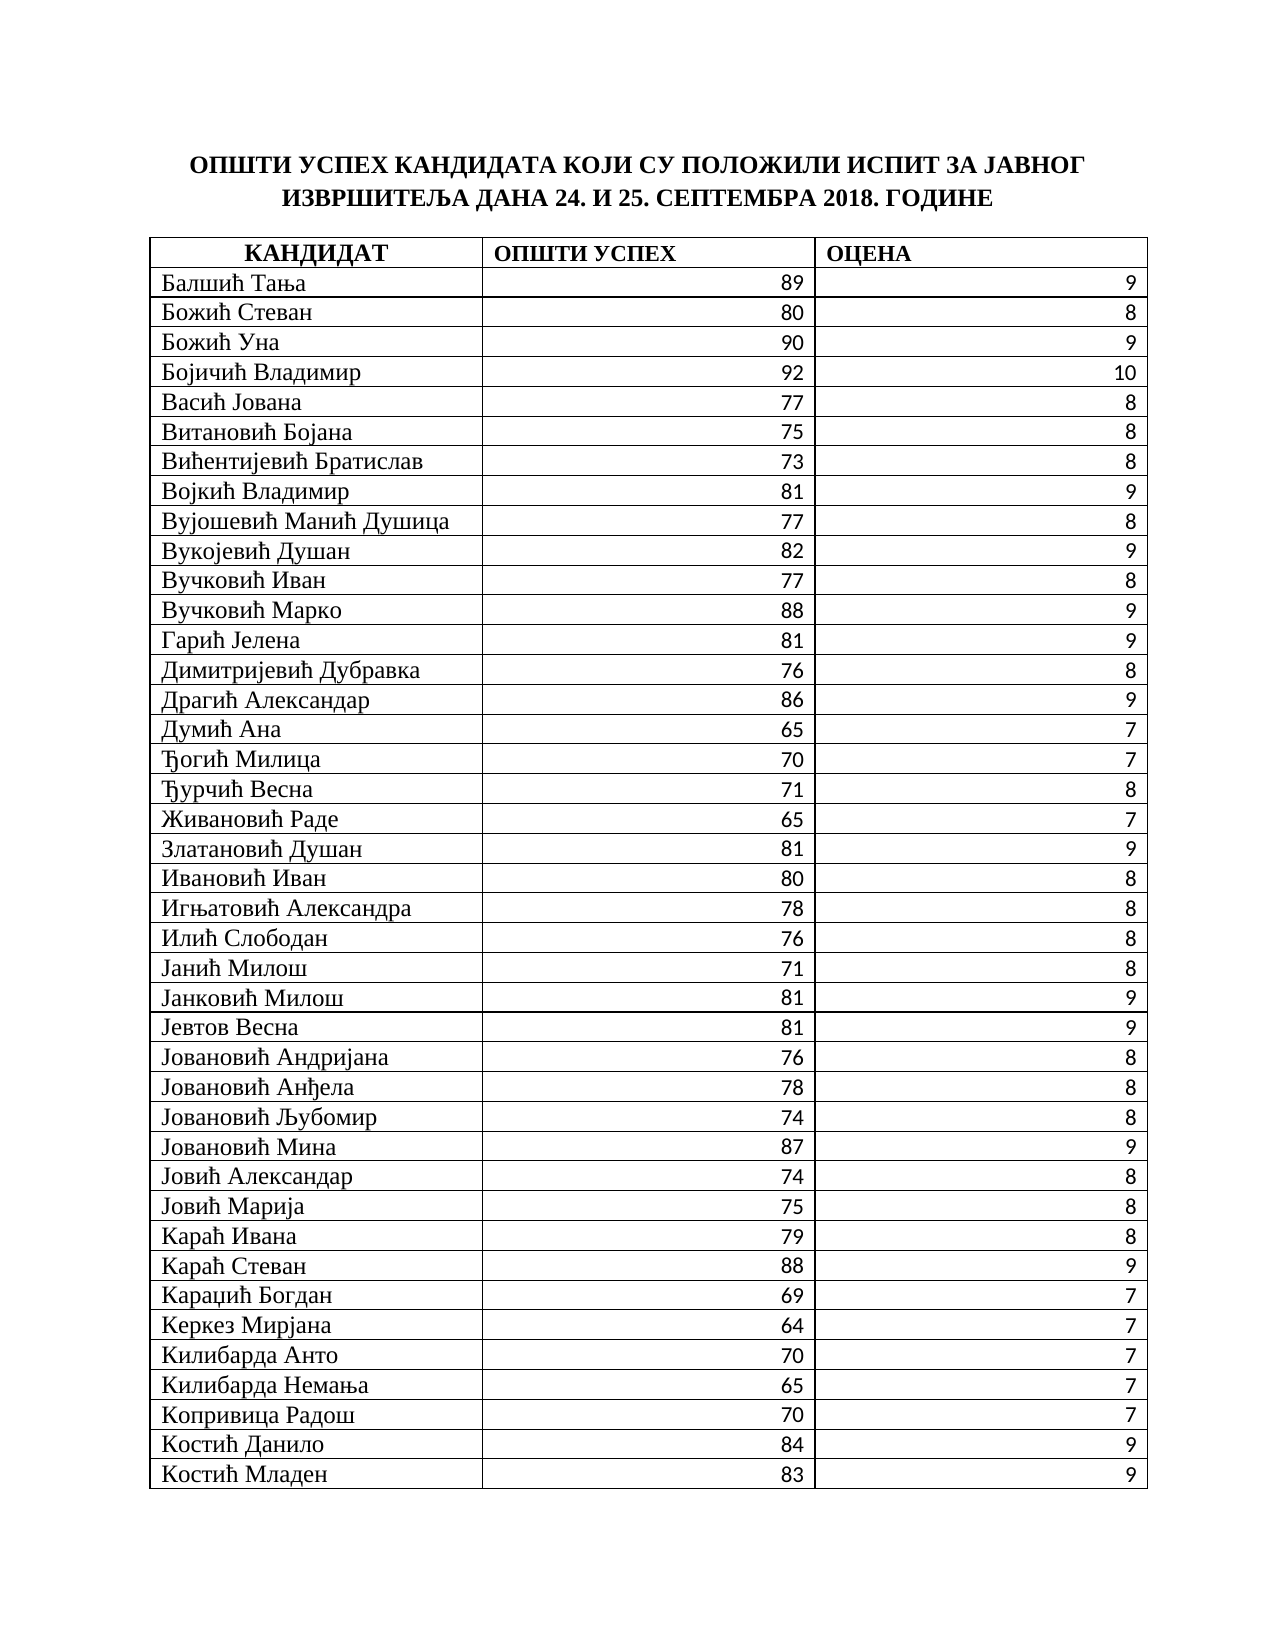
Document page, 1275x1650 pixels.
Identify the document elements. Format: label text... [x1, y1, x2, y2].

table_cell 8 [816, 864, 1147, 892]
table_cell 9 [816, 1132, 1147, 1160]
table_cell Јанић Милош [151, 953, 482, 982]
text ОПШТИ УСПЕХ КАНДИДАТА КОЈИ СУ ПОЛОЖИЛИ ИСПИТ ЗА ЈАВНОГ ИЗВРШИТЕЉА ДАНА 24. И 25. СЕПТЕМБРА 2018. ГОДИНЕ [150, 150, 1125, 212]
table_cell 71 [483, 774, 814, 803]
table_cell 64 [483, 1310, 814, 1339]
table_cell 7 [816, 1370, 1147, 1399]
table_cell 79 [483, 1221, 814, 1250]
table_cell Драгић Александар [151, 685, 482, 713]
table_header ОЦЕНА [816, 238, 1147, 267]
table_cell 8 [816, 1221, 1147, 1250]
table_cell 65 [483, 1370, 814, 1399]
table_cell 65 [483, 715, 814, 743]
table_cell 77 [483, 506, 814, 535]
table_cell 76 [483, 923, 814, 952]
table_cell Васић Јована [151, 387, 482, 416]
table_cell Копривица Радош [151, 1400, 482, 1428]
table_cell 7 [816, 1310, 1147, 1339]
table_cell Вићентијевић Братислав [151, 446, 482, 475]
table_cell 89 [483, 268, 814, 296]
table_cell 92 [483, 357, 814, 386]
table_cell 80 [483, 864, 814, 892]
table_cell Вучковић Иван [151, 566, 482, 594]
table_cell 78 [483, 1072, 814, 1101]
table_cell Јевтов Весна [151, 1013, 482, 1041]
table_cell Килибарда Немања [151, 1370, 482, 1399]
table_cell 8 [816, 387, 1147, 416]
table_cell 81 [483, 1013, 814, 1041]
table_cell Јовановић Мина [151, 1132, 482, 1160]
table_cell 81 [483, 625, 814, 654]
table_cell 8 [816, 506, 1147, 535]
table_cell Димитријевић Дубравка [151, 655, 482, 684]
table_cell 77 [483, 566, 814, 594]
table_cell 77 [483, 387, 814, 416]
table_cell Караћ Стеван [151, 1251, 482, 1279]
table_cell Игњатовић Александра [151, 893, 482, 922]
table_cell 9 [816, 476, 1147, 505]
table_cell Ђурчић Весна [151, 774, 482, 803]
table_cell 81 [483, 476, 814, 505]
table_cell 70 [483, 744, 814, 773]
table_cell 9 [816, 327, 1147, 356]
table_cell 8 [816, 774, 1147, 803]
table_cell 10 [816, 357, 1147, 386]
table_cell 80 [483, 298, 814, 326]
table_cell 7 [816, 715, 1147, 743]
table_cell 8 [816, 566, 1147, 594]
table_cell Балшић Тања [151, 268, 482, 296]
table_cell Војкић Владимир [151, 476, 482, 505]
table_cell 76 [483, 1042, 814, 1071]
table_cell 8 [816, 953, 1147, 982]
table_cell Керкез Мирјана [151, 1310, 482, 1339]
table_cell 74 [483, 1161, 814, 1190]
table_cell 9 [816, 834, 1147, 862]
table_header КАНДИДАТ [151, 238, 482, 267]
table_cell 84 [483, 1430, 814, 1458]
table_cell 9 [816, 268, 1147, 296]
table_cell Ђогић Милица [151, 744, 482, 773]
table_cell 9 [816, 536, 1147, 564]
table_cell Јанковић Милош [151, 983, 482, 1011]
table_cell 78 [483, 893, 814, 922]
table_cell 8 [816, 417, 1147, 445]
table_cell 76 [483, 655, 814, 684]
table_cell Божић Стеван [151, 298, 482, 326]
table_cell 90 [483, 327, 814, 356]
table_cell 65 [483, 804, 814, 833]
table_cell Бојичић Владимир [151, 357, 482, 386]
table_cell 69 [483, 1281, 814, 1309]
table_cell Илић Слободан [151, 923, 482, 952]
table_cell Јовић Александар [151, 1161, 482, 1190]
table_cell Вукојевић Душан [151, 536, 482, 564]
table_cell Божић Уна [151, 327, 482, 356]
table_cell 9 [816, 1013, 1147, 1041]
table_cell 7 [816, 744, 1147, 773]
table_cell 9 [816, 983, 1147, 1011]
table_cell 9 [816, 685, 1147, 713]
table_cell 86 [483, 685, 814, 713]
table_cell 70 [483, 1340, 814, 1369]
table_cell Витановић Бојана [151, 417, 482, 445]
table_cell Јовановић Андријана [151, 1042, 482, 1071]
table_cell Вучковић Марко [151, 595, 482, 624]
table_cell Златановић Душан [151, 834, 482, 862]
table_cell 73 [483, 446, 814, 475]
table_cell 8 [816, 893, 1147, 922]
table_cell 8 [816, 1072, 1147, 1101]
table_cell 70 [483, 1400, 814, 1428]
table_cell 75 [483, 417, 814, 445]
table_cell 9 [816, 1430, 1147, 1458]
table_cell Костић Младен [151, 1459, 482, 1488]
table_cell 8 [816, 298, 1147, 326]
table_cell 8 [816, 655, 1147, 684]
table_cell 71 [483, 953, 814, 982]
table_cell 81 [483, 983, 814, 1011]
table_cell 8 [816, 446, 1147, 475]
table_cell Живановић Раде [151, 804, 482, 833]
table_cell 8 [816, 1042, 1147, 1071]
table_cell 87 [483, 1132, 814, 1160]
table_cell Караћ Ивана [151, 1221, 482, 1250]
table_cell 9 [816, 625, 1147, 654]
table_cell 8 [816, 923, 1147, 952]
table_cell 83 [483, 1459, 814, 1488]
table_cell Гарић Јелена [151, 625, 482, 654]
table_cell 9 [816, 595, 1147, 624]
table_cell Јовић Марија [151, 1191, 482, 1220]
table_cell Ивановић Иван [151, 864, 482, 892]
table_cell Килибарда Анто [151, 1340, 482, 1369]
table_cell Костић Данило [151, 1430, 482, 1458]
table_cell 7 [816, 1340, 1147, 1369]
table_cell 88 [483, 595, 814, 624]
table_cell 8 [816, 1191, 1147, 1220]
table_cell Јовановић Анђела [151, 1072, 482, 1101]
table_cell 8 [816, 1102, 1147, 1131]
table_cell 8 [816, 1161, 1147, 1190]
table_cell Думић Ана [151, 715, 482, 743]
table_cell 9 [816, 1459, 1147, 1488]
table_cell 7 [816, 1400, 1147, 1428]
table_cell 82 [483, 536, 814, 564]
table_cell Јовановић Љубомир [151, 1102, 482, 1131]
table_cell 7 [816, 804, 1147, 833]
table_cell 7 [816, 1281, 1147, 1309]
table_cell Караџић Богдан [151, 1281, 482, 1309]
table_cell 75 [483, 1191, 814, 1220]
table_cell Вујошевић Манић Душица [151, 506, 482, 535]
table_cell 9 [816, 1251, 1147, 1279]
table_cell 88 [483, 1251, 814, 1279]
table_cell 74 [483, 1102, 814, 1131]
table_header ОПШТИ УСПЕХ [483, 238, 814, 267]
table_cell 81 [483, 834, 814, 862]
